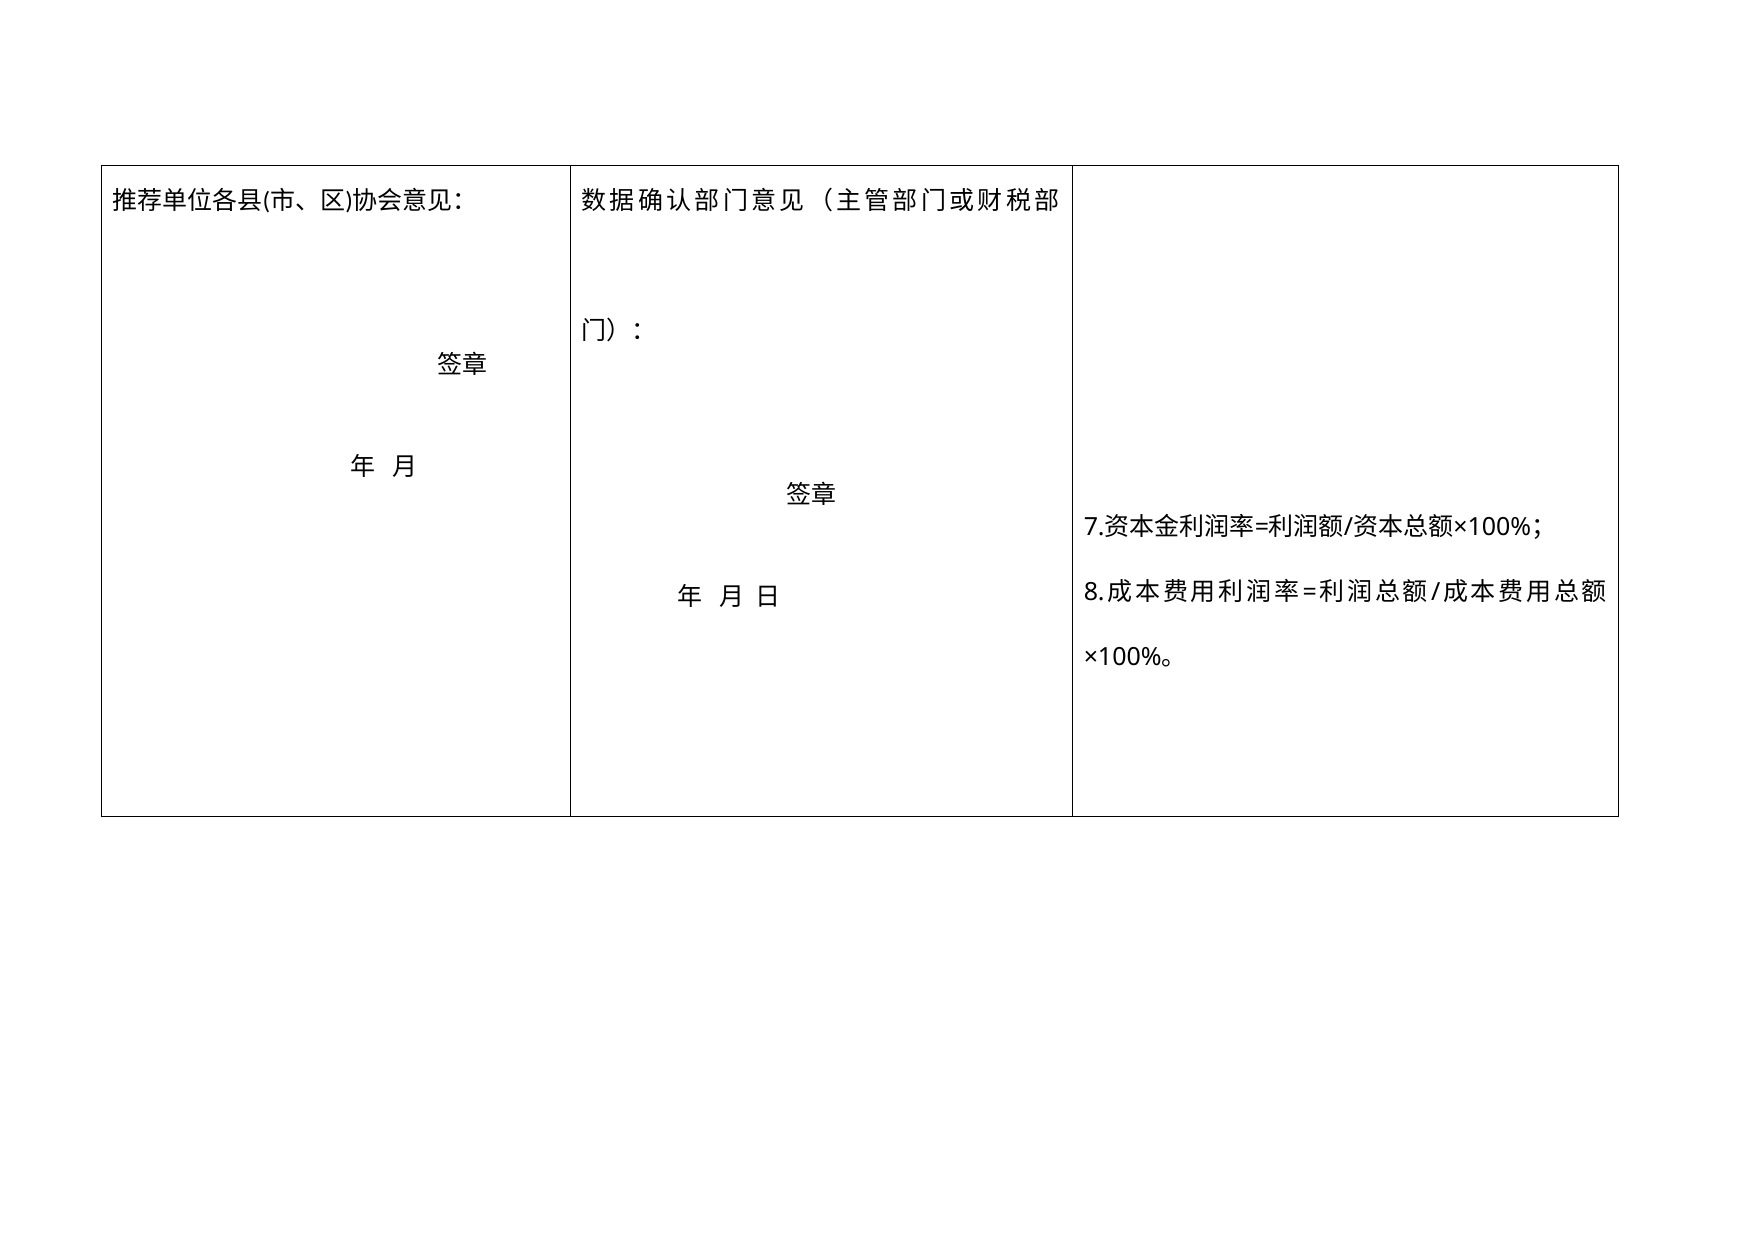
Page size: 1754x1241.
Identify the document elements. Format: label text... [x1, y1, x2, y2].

table_cell 推荐单位各县(市、区)协会意见： 签章 年 月 [102, 166, 570, 816]
table_cell 数据确认部门意见（主管部门或财税部门）： 签章 年 月 日 [571, 166, 1072, 816]
